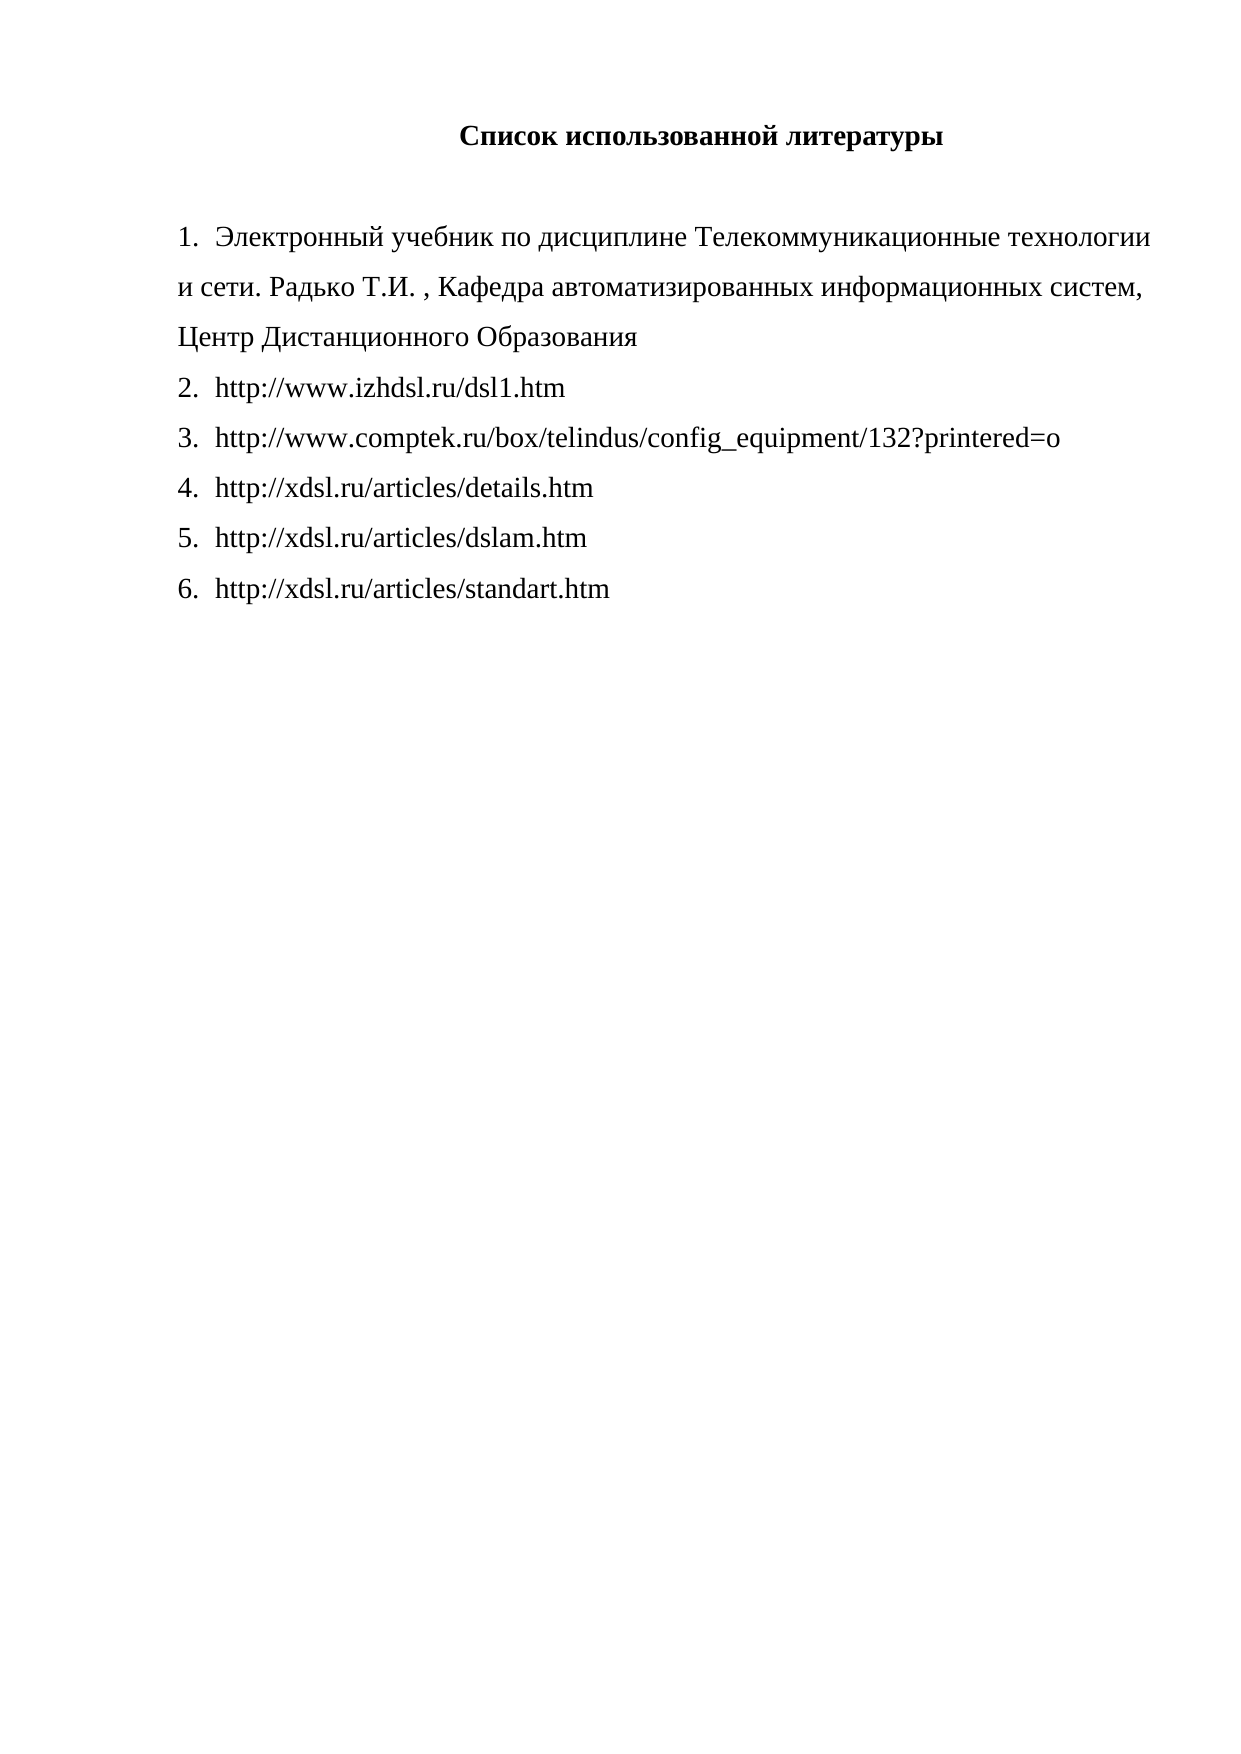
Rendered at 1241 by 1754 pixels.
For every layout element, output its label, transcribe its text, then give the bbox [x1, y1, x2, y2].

list http://www.comptek.ru/box/telindus/config_equipment/132?printered=o [177, 420, 1152, 453]
list http://xdsl.ru/articles/dslam.htm [177, 521, 1152, 554]
list http://xdsl.ru/articles/details.htm [177, 470, 1152, 504]
list http://xdsl.ru/articles/standart.htm [177, 571, 1152, 604]
list Электронный учебник по дисциплине Телекоммуникационные технологии и сети. Радько Т.И. , Кафедра автоматизированных информационных систем, Центр Дистанционного Образования [177, 219, 1152, 353]
subtitle Список использованной литературы [177, 118, 1152, 152]
list http://www.izhdsl.ru/dsl1.htm [177, 370, 1152, 403]
